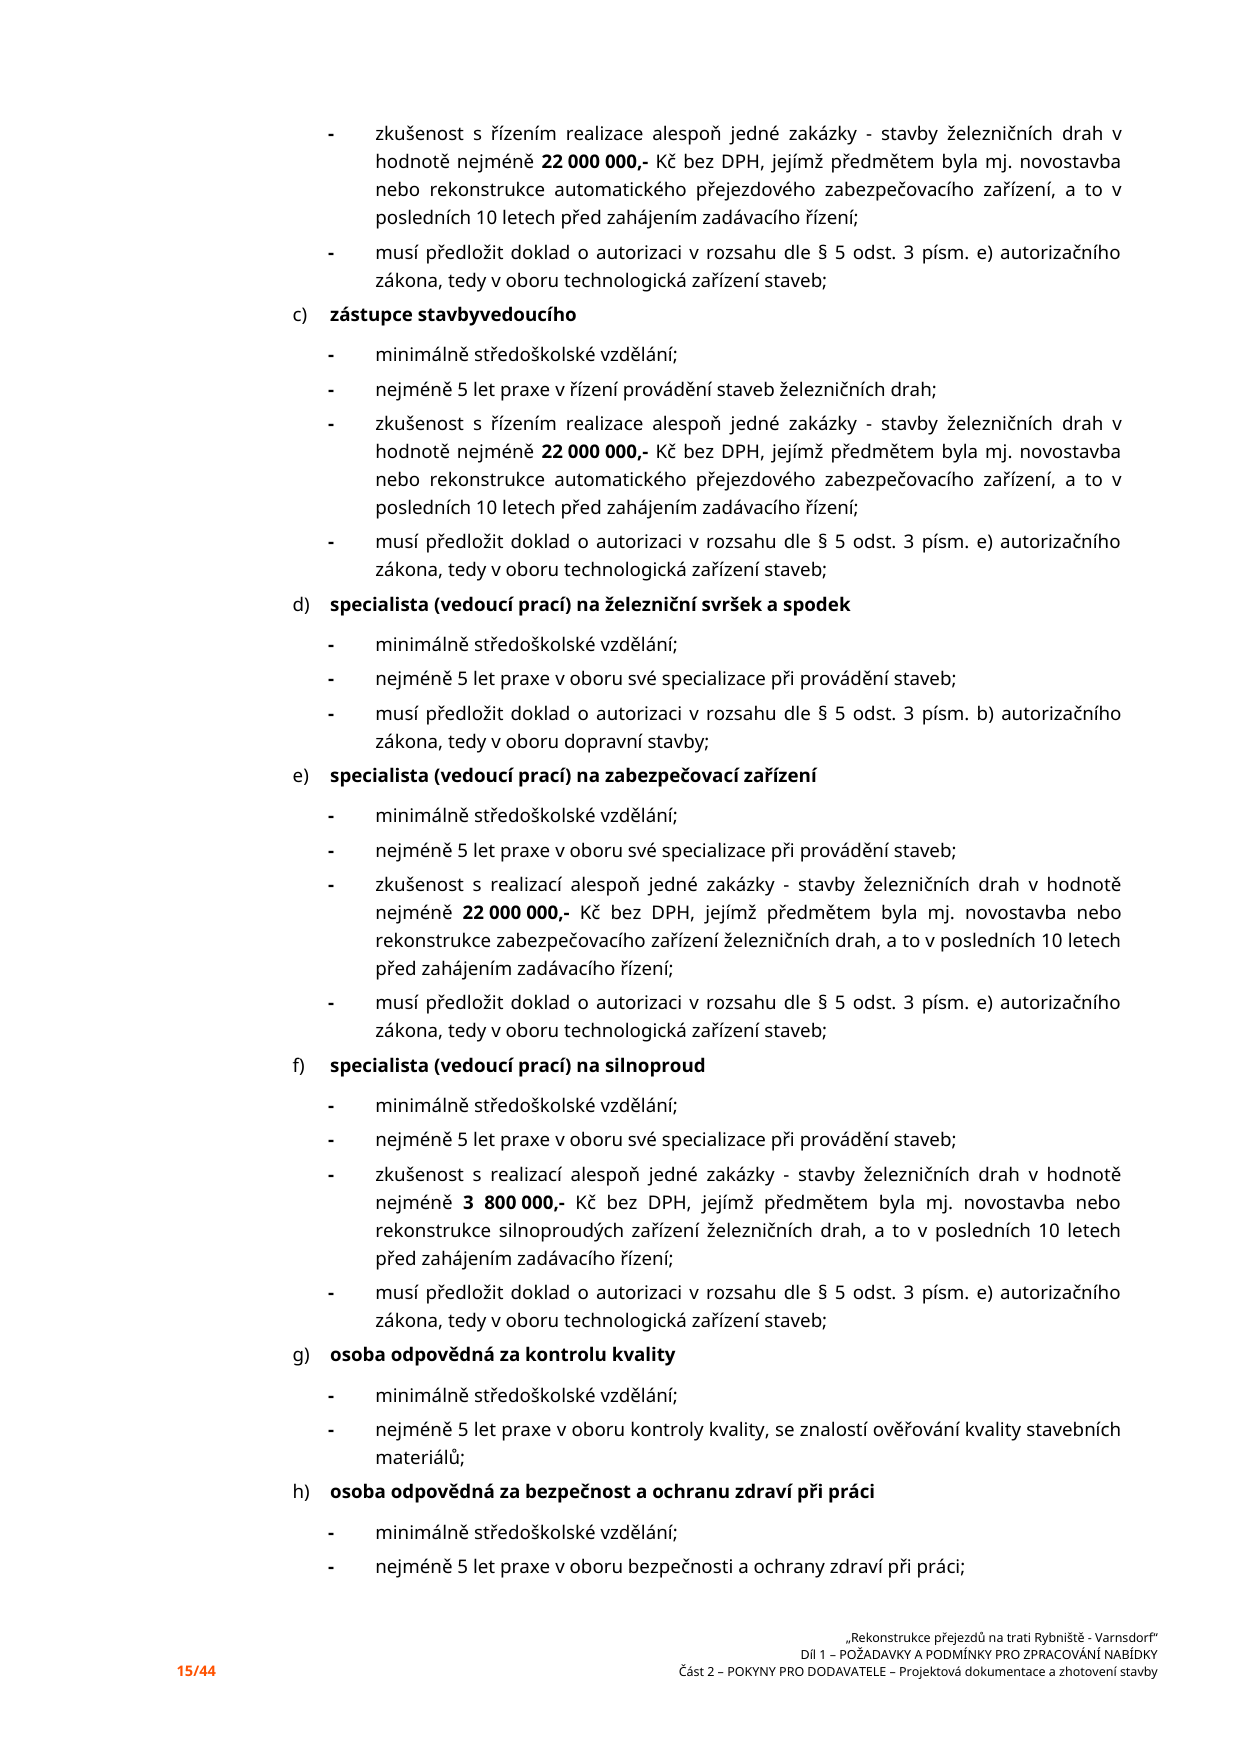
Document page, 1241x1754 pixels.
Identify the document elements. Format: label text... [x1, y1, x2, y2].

list zástupce stavbyvedoucího [292, 301, 1122, 327]
list specialista (vedoucí prací) na zabezpečovací zařízení [292, 762, 1122, 788]
text nejméně 5 let praxe v oboru kontroly kvality, se znalostí ověřování kvality stavebních materiálů; [328, 1416, 1122, 1470]
text minimálně středoškolské vzdělání; [328, 1092, 1122, 1118]
text minimálně středoškolské vzdělání; [328, 631, 1122, 657]
text minimálně středoškolské vzdělání; [328, 1382, 1122, 1408]
text musí předložit doklad o autorizaci v rozsahu dle § 5 odst. 3 písm. b) autorizačního zákona, tedy v oboru dopravní stavby; [328, 700, 1122, 753]
text musí předložit doklad o autorizaci v rozsahu dle § 5 odst. 3 písm. e) autorizačního zákona, tedy v oboru technologická zařízení staveb; [328, 529, 1122, 582]
text zkušenost s řízením realizace alespoň jedné zakázky - stavby železničních drah v hodnotě nejméně 22 000 000,- Kč bez DPH, jejímž předmětem byla mj. novostavba nebo rekonstrukce automatického přejezdového zabezpečovacího zařízení, a to v posledních 10 letech před zahájením zadávacího řízení; [328, 121, 1122, 230]
text nejméně 5 let praxe v oboru své specializace při provádění staveb; [328, 666, 1122, 691]
text nejméně 5 let praxe v řízení provádění staveb železničních drah; [328, 376, 1122, 402]
text musí předložit doklad o autorizaci v rozsahu dle § 5 odst. 3 písm. e) autorizačního zákona, tedy v oboru technologická zařízení staveb; [328, 239, 1122, 292]
list osoba odpovědná za kontrolu kvality [292, 1342, 1122, 1367]
text minimálně středoškolské vzdělání; [328, 1519, 1122, 1545]
text nejméně 5 let praxe v oboru bezpečnosti a ochrany zdraví při práci; [328, 1553, 1122, 1579]
text nejméně 5 let praxe v oboru své specializace při provádění staveb; [328, 1127, 1122, 1152]
text nejméně 5 let praxe v oboru své specializace při provádění staveb; [328, 837, 1122, 863]
text zkušenost s realizací alespoň jedné zakázky - stavby železničních drah v hodnotě nejméně 3 800 000,- Kč bez DPH, jejímž předmětem byla mj. novostavba nebo rekonstrukce silnoproudých zařízení železničních drah, a to v posledních 10 letech před zahájením zadávacího řízení; [328, 1161, 1122, 1271]
list specialista (vedoucí prací) na železniční svršek a spodek [292, 591, 1122, 616]
text zkušenost s řízením realizace alespoň jedné zakázky - stavby železničních drah v hodnotě nejméně 22 000 000,- Kč bez DPH, jejímž předmětem byla mj. novostavba nebo rekonstrukce automatického přejezdového zabezpečovacího zařízení, a to v posledních 10 letech před zahájením zadávacího řízení; [328, 410, 1122, 520]
text zkušenost s realizací alespoň jedné zakázky - stavby železničních drah v hodnotě nejméně 22 000 000,- Kč bez DPH, jejímž předmětem byla mj. novostavba nebo rekonstrukce zabezpečovacího zařízení železničních drah, a to v posledních 10 letech před zahájením zadávacího řízení; [328, 871, 1122, 981]
list specialista (vedoucí prací) na silnoproud [292, 1052, 1122, 1077]
text musí předložit doklad o autorizaci v rozsahu dle § 5 odst. 3 písm. e) autorizačního zákona, tedy v oboru technologická zařízení staveb; [328, 1279, 1122, 1333]
text minimálně středoškolské vzdělání; [328, 342, 1122, 367]
text musí předložit doklad o autorizaci v rozsahu dle § 5 odst. 3 písm. e) autorizačního zákona, tedy v oboru technologická zařízení staveb; [328, 990, 1122, 1043]
text minimálně středoškolské vzdělání; [328, 803, 1122, 828]
list osoba odpovědná za bezpečnost a ochranu zdraví při práci [292, 1479, 1122, 1504]
